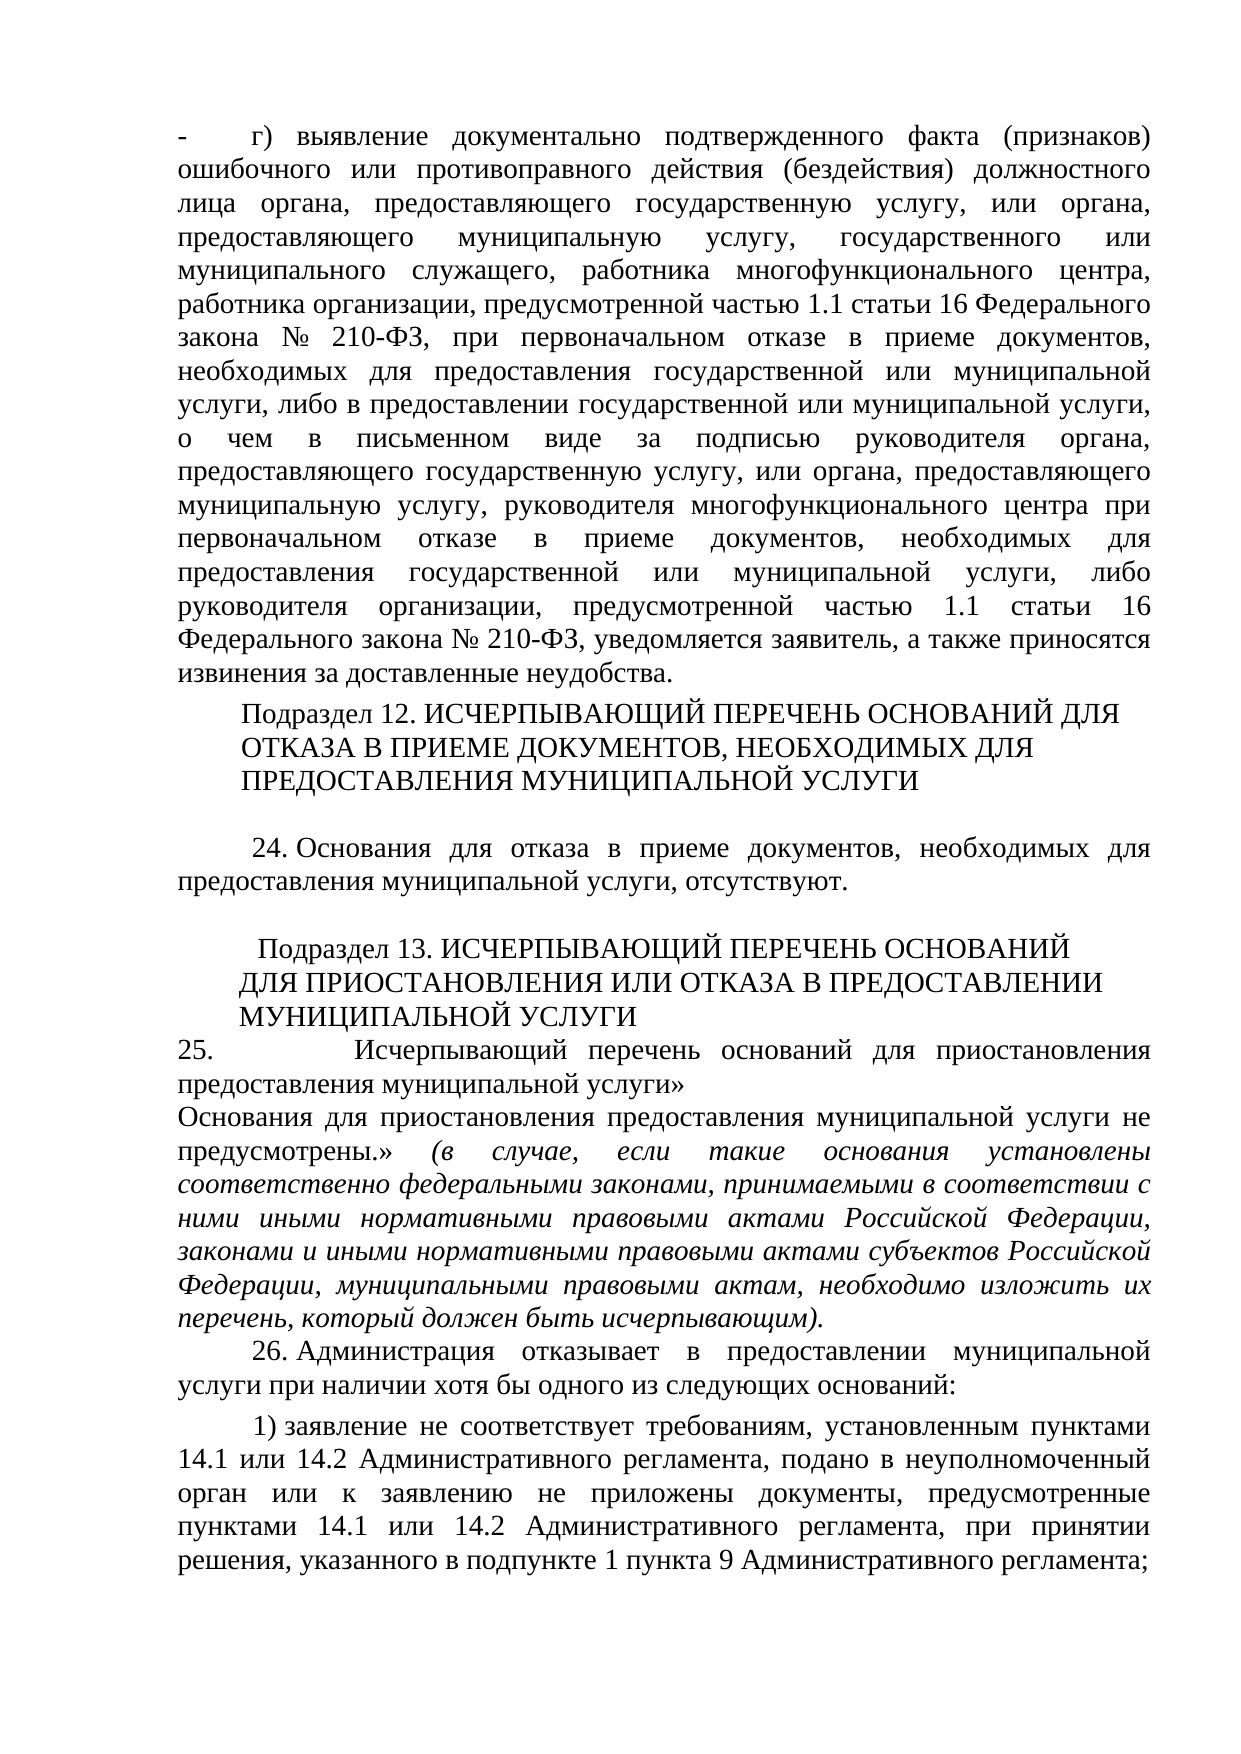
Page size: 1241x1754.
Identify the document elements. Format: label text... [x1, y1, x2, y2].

text Подраздел 12. ИСЧЕРПЫВАЮЩИЙ ПЕРЕЧЕНЬ ОСНОВАНИЙ ДЛЯ ОТКАЗА В ПРИЕМЕ ДОКУМЕНТОВ, НЕОБХОДИМЫХ ДЛЯ ПРЕДОСТАВЛЕНИЯ МУНИЦИПАЛЬНОЙ УСЛУГИ [241, 696, 1152, 797]
list Исчерпывающий перечень оснований для приостановления предоставления муниципальной услуги» [177, 1032, 1152, 1099]
list Основания для отказа в приеме документов, необходимых для предоставления муниципальной услуги, отсутствуют. [177, 831, 1152, 898]
text ДЛЯ ПРИОСТАНОВЛЕНИЯ ИЛИ ОТКАЗА В ПРЕДОСТАВЛЕНИИ МУНИЦИПАЛЬНОЙ УСЛУГИ [239, 965, 1152, 1032]
list заявление не соответствует требованиям, установленным пунктами 14.1 или 14.2 Административного регламента, подано в неуполномоченный орган или к заявлению не приложены документы, предусмотренные пунктами 14.1 или 14.2 Административного регламента, при принятии решения, указанного в подпункте 1 пункта 9 Административного регламента; [177, 1408, 1151, 1576]
list Администрация отказывает в предоставлении муниципальной услуги при наличии хотя бы одного из следующих оснований: [177, 1334, 1151, 1401]
text Подраздел 13. ИСЧЕРПЫВАЮЩИЙ ПЕРЕЧЕНЬ ОСНОВАНИЙ [177, 932, 1151, 965]
list г) выявление документально подтвержденного факта (признаков) ошибочного или противоправного действия (бездействия) должностного лица органа, предоставляющего государственную услугу, или органа, предоставляющего муниципальную услугу, государственного или муниципального служащего, работника многофункционального центра, работника организации, предусмотренной частью 1.1 статьи 16 Федерального закона № 210-ФЗ, при первоначальном отказе в приеме документов, необходимых для предоставления государственной или муниципальной услуги, либо в предоставлении государственной или муниципальной услуги, о чем в письменном виде за подписью руководителя органа, предоставляющего государственную услугу, или органа, предоставляющего муниципальную услугу, руководителя многофункционального центра при первоначальном отказе в приеме документов, необходимых для предоставления государственной или муниципальной услуги, либо руководителя организации, предусмотренной частью 1.1 статьи 16 Федерального закона № 210-ФЗ, уведомляется заявитель, а также приносятся извинения за доставленные неудобства. [177, 118, 1152, 688]
list Основания для приостановления предоставления муниципальной услуги не предусмотрены.» (в случае, если такие основания установлены соответственно федеральными законами, принимаемыми в соответствии с ними иными нормативными правовыми актами Российской Федерации, законами и иными нормативными правовыми актами субъектов Российской Федерации, муниципальными правовыми актам, необходимо изложить их перечень, который должен быть исчерпывающим). [177, 1099, 1152, 1334]
